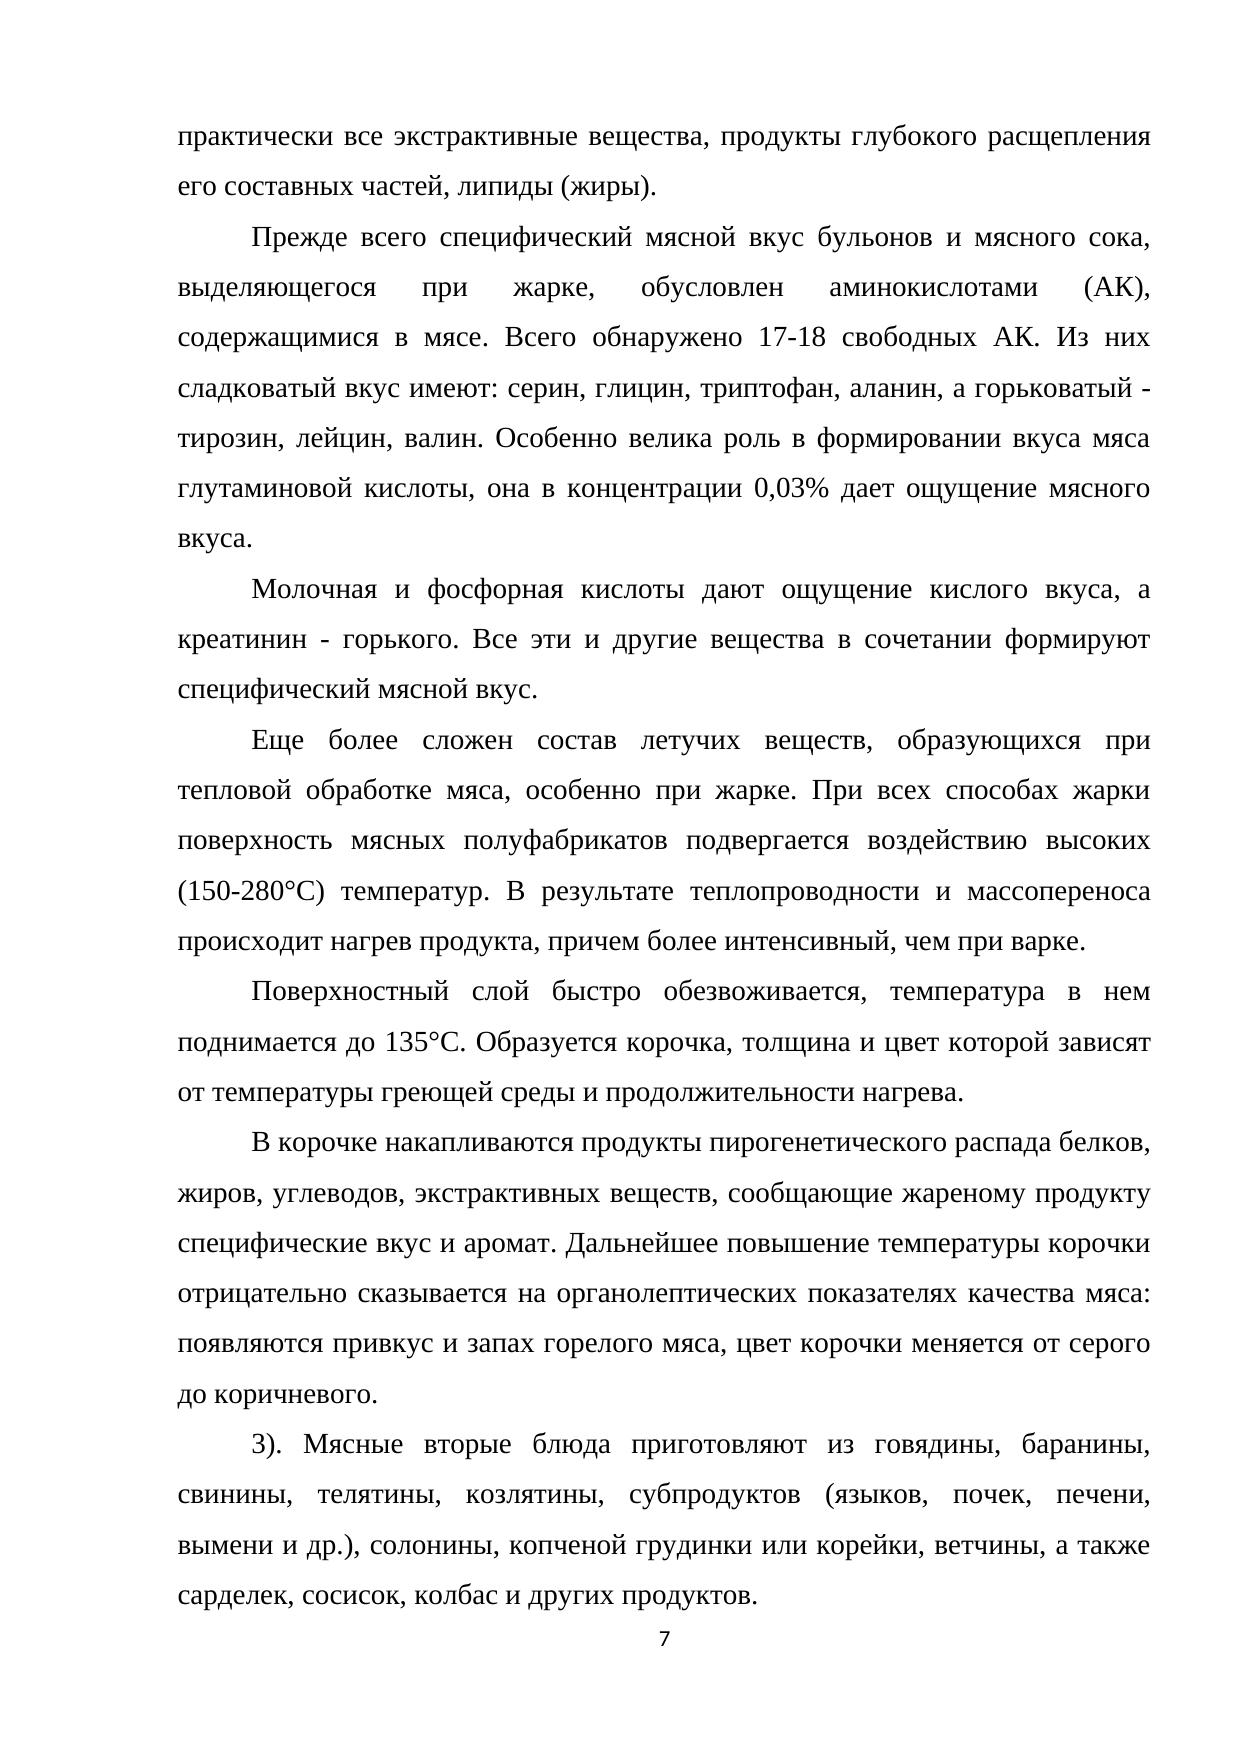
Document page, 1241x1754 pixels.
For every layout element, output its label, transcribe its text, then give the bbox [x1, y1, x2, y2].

text Молочная и фосфорная кислоты дают ощущение кислого вкуса, а креатинин - горького. Все эти и другие вещества в сочетании формируют специфический мясной вкус. [177, 571, 1152, 705]
text Поверхностный слой быстро обезвоживается, температура в нем поднимается до 135°С. Образуется корочка, толщина и цвет которой зависят от температуры греющей среды и продолжительности нагрева. [177, 973, 1152, 1108]
text В корочке накапливаются продукты пирогенетического распада белков, жиров, углеводов, экстрактивных веществ, сообщающие жареному продукту специфические вкус и аромат. Дальнейшее повышение температуры корочки отрицательно сказывается на органолептических показателях качества мяса: появляются привкус и запах горелого мяса, цвет корочки меняется от серого до коричневого. [177, 1124, 1152, 1409]
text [177, 118, 1152, 202]
text Прежде всего специфический мясной вкус бульонов и мясного сока, выделяющегося при жарке, обусловлен аминокислотами (АК), содержащимися в мясе. Всего обнаружено 17-18 свободных АК. Из них сладковатый вкус имеют: серин, глицин, триптофан, аланин, а горьковатый - тирозин, лейцин, валин. Особенно велика роль в формировании вкуса мяса глутаминовой кислоты, она в концентрации 0,03% дает ощущение мясного вкуса. [177, 219, 1152, 554]
text Еще более сложен состав летучих веществ, образующихся при тепловой обработке мяса, особенно при жарке. При всех способах жарки поверхность мясных полуфабрикатов подвергается воздействию высоких (150-280°С) температур. В результате теплопроводности и массопереноса происходит нагрев продукта, причем более интенсивный, чем при варке. [177, 722, 1152, 957]
text 3). Мясные вторые блюда приготовляют из говядины, баранины, свинины, телятины, козлятины, субпродуктов (языков, почек, печени, вымени и др.), солонины, копченой грудинки или корейки, ветчины, а также сарделек, сосисок, колбас и других продуктов. [177, 1426, 1152, 1611]
